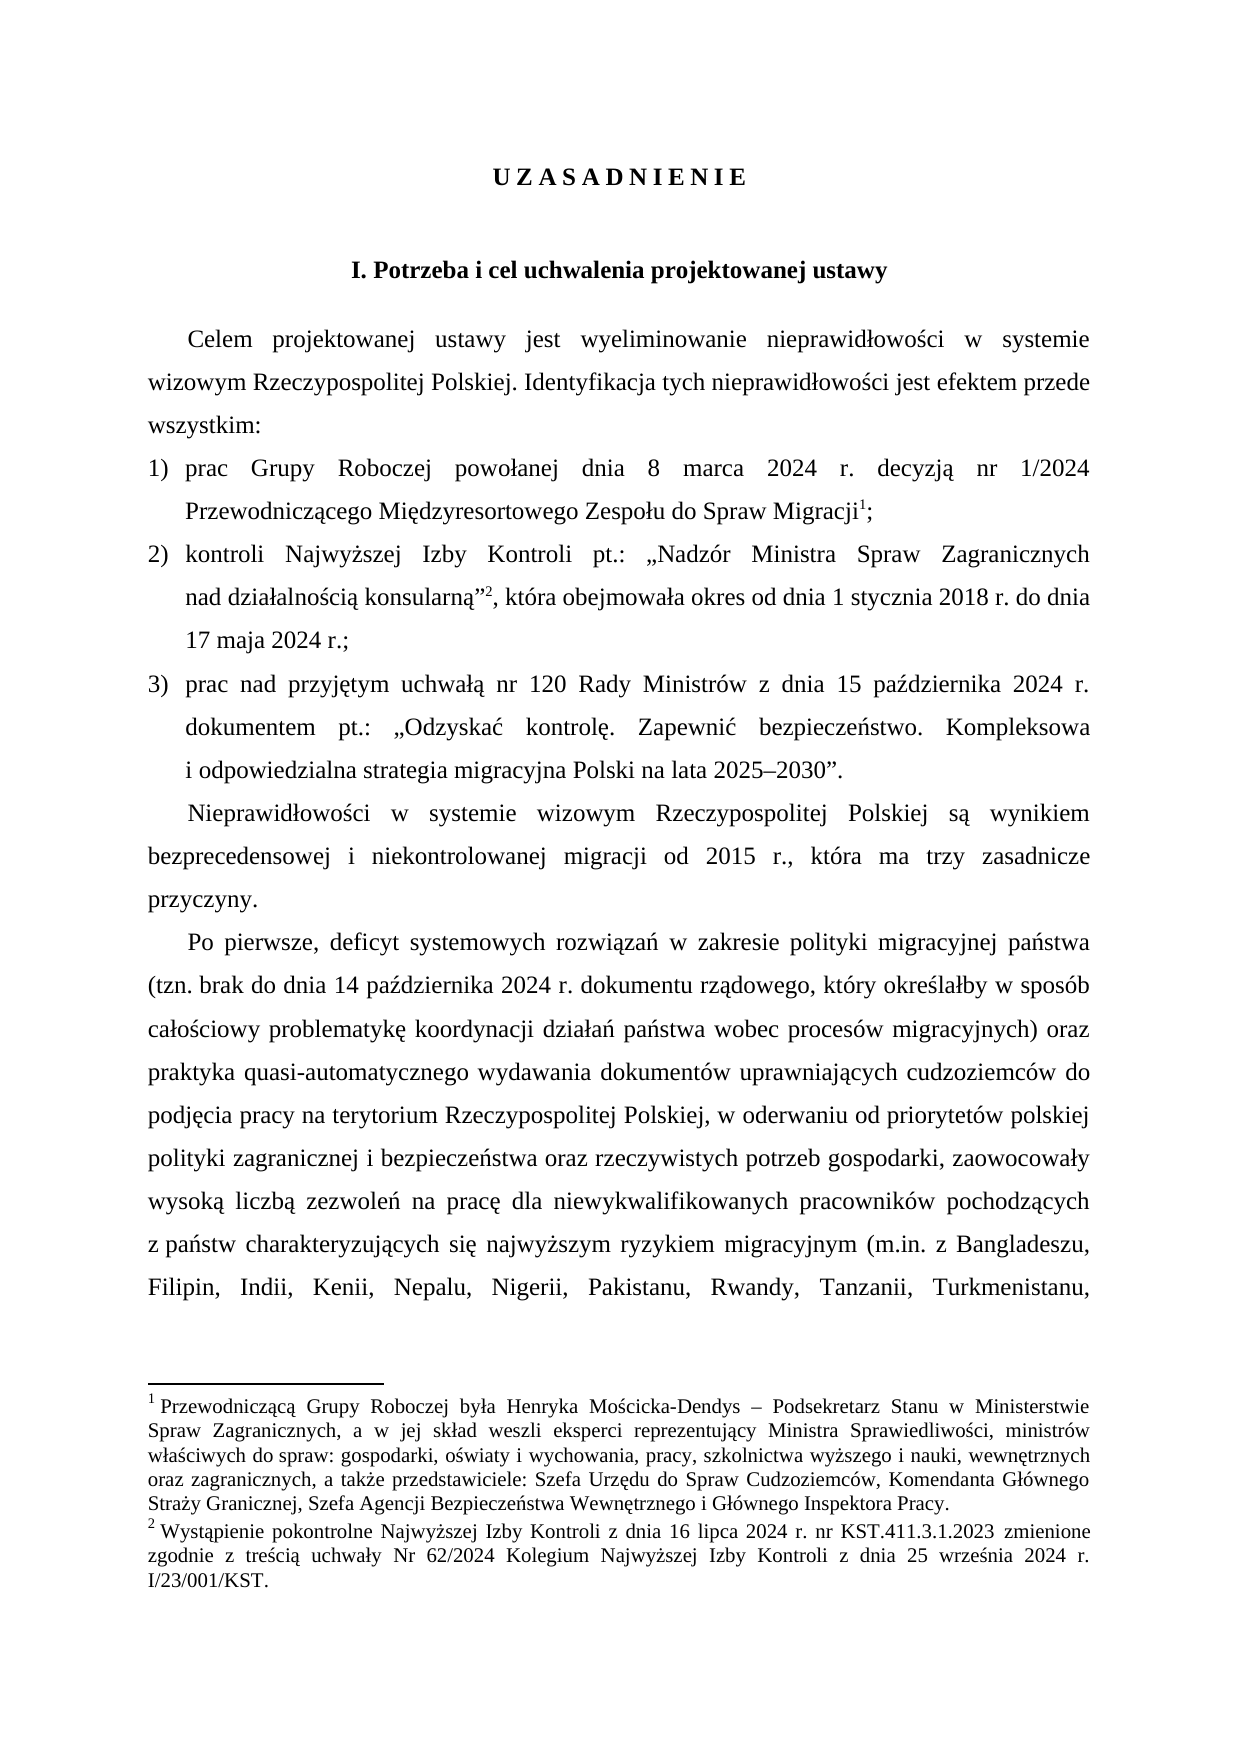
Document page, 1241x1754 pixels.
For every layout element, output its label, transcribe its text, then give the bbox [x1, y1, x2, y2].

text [148, 927, 1091, 1301]
list kontroli Najwyższej Izby Kontroli pt.: „Nadzór Ministra Spraw Zagranicznych nad działalnością konsularną”, która obejmowała okres od dnia 1 stycznia 2018 r. do dnia 17 maja 2024 r.; [148, 539, 1091, 654]
text uzasadnienie [148, 162, 1091, 191]
list prac Grupy Roboczej powołanej dnia 8 marca 2024 r. decyzją nr 1/2024 Przewodniczącego Międzyresortowego Zespołu do Spraw Migracji; [148, 453, 1091, 525]
text Nieprawidłowości w systemie wizowym Rzeczypospolitej Polskiej są wynikiem bezprecedensowej i niekontrolowanej migracji od 2015 r., która ma trzy zasadnicze przyczyny. [148, 798, 1091, 913]
list prac nad przyjętym uchwałą nr 120 Rady Ministrów z dnia 15 października 2024 r. dokumentem pt.: „Odzyskać kontrolę. Zapewnić bezpieczeństwo. Kompleksowa i odpowiedzialna strategia migracyjna Polski na lata 2025–2030”. [148, 669, 1091, 784]
text I. Potrzeba i cel uchwalenia projektowanej ustawy [148, 256, 1091, 284]
text Celem projektowanej ustawy jest wyeliminowanie nieprawidłowości w systemie wizowym Rzeczypospolitej Polskiej. Identyfikacja tych nieprawidłowości jest efektem przede wszystkim: [148, 324, 1091, 439]
